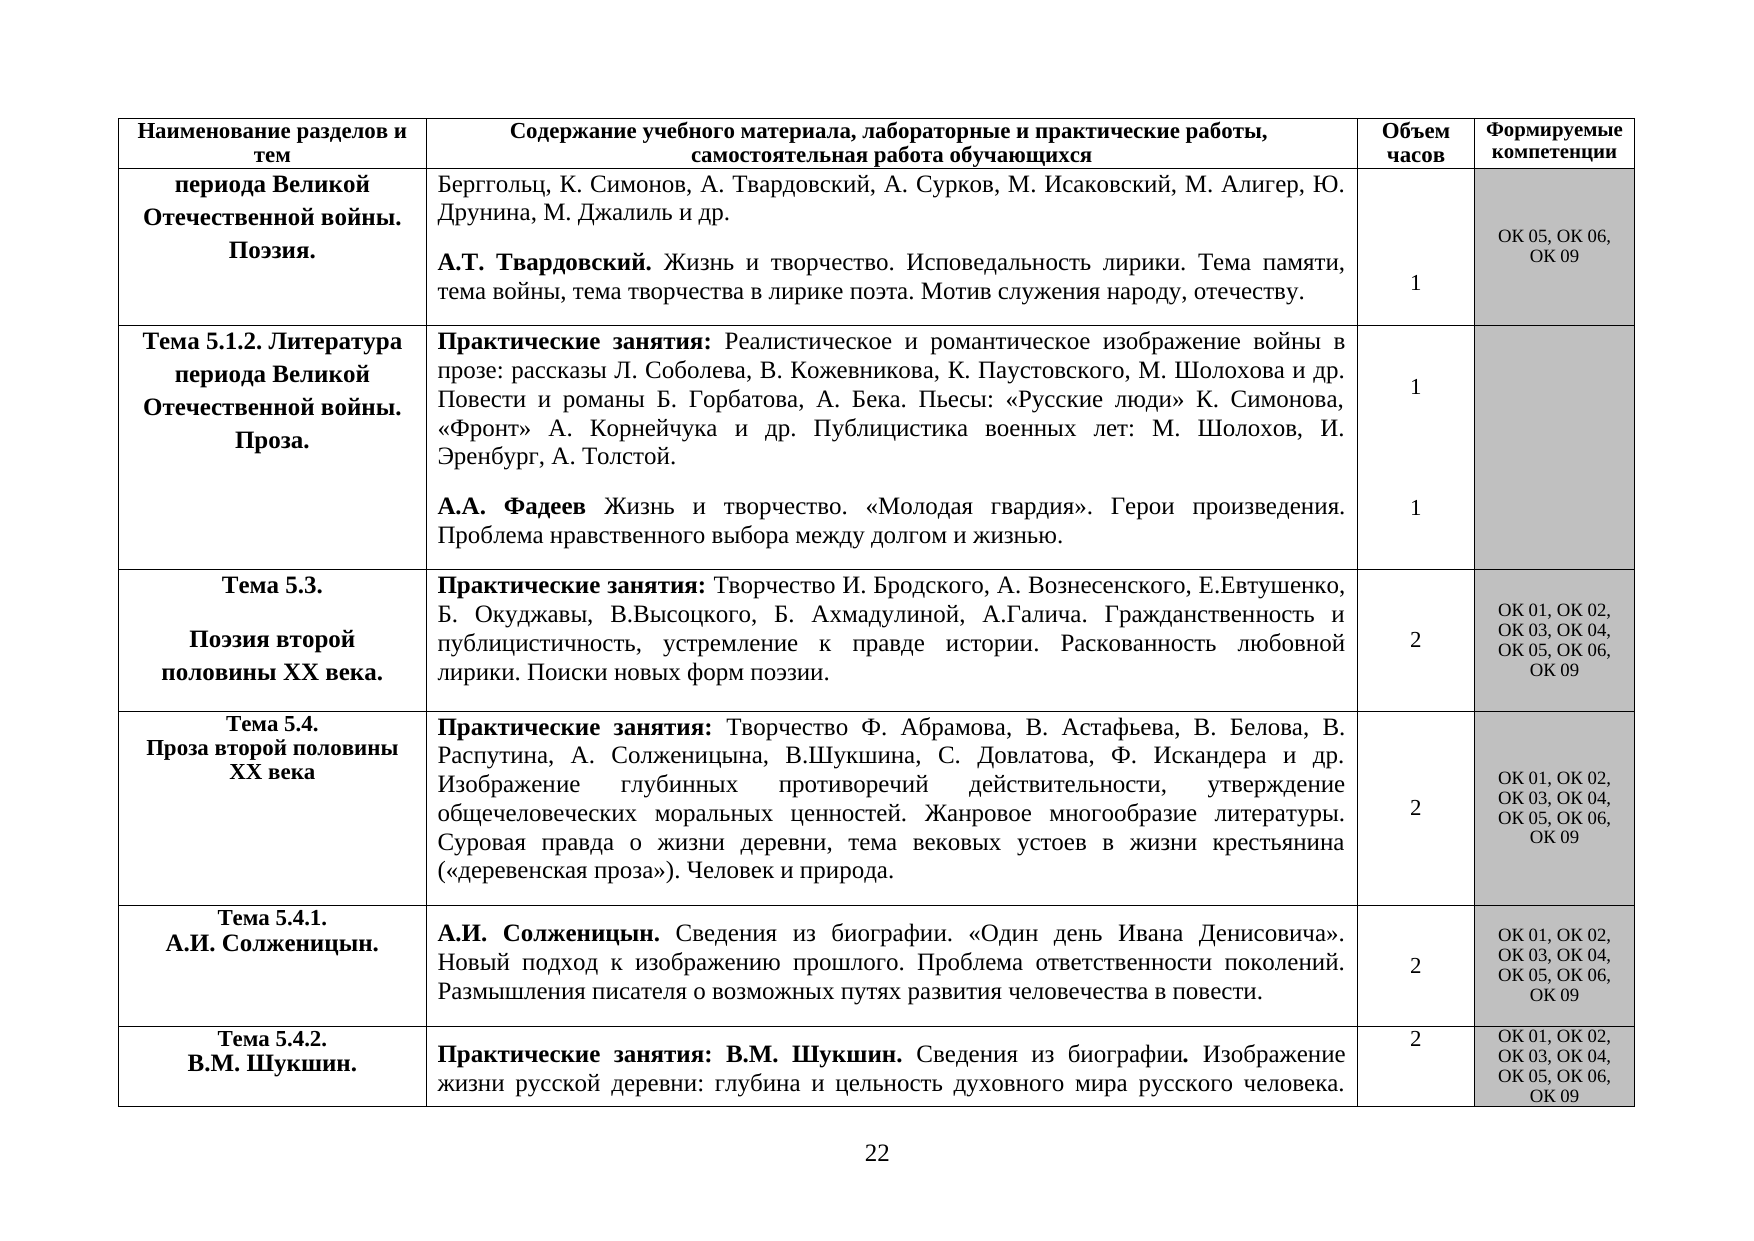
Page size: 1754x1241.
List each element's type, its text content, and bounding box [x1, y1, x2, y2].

table_cell [1475, 326, 1634, 569]
table_cell 2 [1358, 1027, 1474, 1106]
table_cell ОК 01, ОК 02, ОК 03, ОК 04, ОК 05, ОК 06, ОК 09 [1475, 906, 1634, 1026]
table_cell ОК 01, ОК 02, ОК 03, ОК 04, ОК 05, ОК 06, ОК 09 [1475, 712, 1634, 905]
table_cell 1 1 [1358, 326, 1474, 569]
table_cell 1 1 [1358, 169, 1474, 325]
table_cell Тема 5.4.1. А.И. Солженицын. [119, 906, 426, 1026]
table_header Содержание учебного материала, лабораторные и практические работы, самостоятельная работа обучающихся [427, 119, 1357, 168]
table_cell ОК 01, ОК 02, ОК 03, ОК 04, ОК 05, ОК 06, ОК 09 [1475, 570, 1634, 711]
table_cell Тема 5.3. Поэзия второй половины XX века. [119, 570, 426, 711]
table_cell Тема 5.4.2. В.М. Шукшин. [119, 1027, 426, 1106]
table_cell 2 [1358, 906, 1474, 1026]
table_header Наименование разделов и тем [119, 119, 426, 168]
table_header Объем часов [1358, 119, 1474, 168]
table_cell 2 [1358, 570, 1474, 711]
table_cell Практические занятия: Творчество И. Бродского, А. Вознесенского, Е.Евтушенко, Б. Окуджавы, В.Высоцкого, Б. Ахмадулиной, А.Галича. Гражданственность и публицистичность, устремление к правде истории. Раскованность любовной лирики. Поиски новых форм поэзии. [427, 570, 1357, 711]
table_cell 2 [1358, 712, 1474, 905]
table_cell Практические занятия: Реалистическое и романтическое изображение войны в прозе: рассказы Л. Соболева, В. Кожевникова, К. Паустовского, М. Шолохова и др. Повести и романы Б. Горбатова, А. Бека. Пьесы: «Русские люди» К. Симонова, «Фронт» А. Корнейчука и др. Публицистика военных лет: М. Шолохов, И. Эренбург, А. Толстой. А.А. Фадеев Жизнь и творчество. «Молодая гвардия». Герои произведения. Проблема нравственного выбора между долгом и жизнью. [427, 326, 1357, 569]
table_cell Тема 5.4. Проза второй половины XX века [119, 712, 426, 905]
table_header Формируемые компетенции [1475, 119, 1634, 168]
table_cell А.И. Солженицын. Сведения из биографии. «Один день Ивана Денисовича». Новый подход к изображению прошлого. Проблема ответственности поколений. Размышления писателя о возможных путях развития человечества в повести. [427, 906, 1357, 1026]
table_cell Тема 5.1.2. Литература периода Великой Отечественной войны. Проза. [119, 326, 426, 569]
table_cell ОК 01, ОК 02, ОК 03, ОК 04, ОК 05, ОК 06, ОК 09 [1475, 169, 1634, 325]
table_cell Тема 5.1.1. Литература периода Великой Отечественной войны. Поэзия. [119, 169, 426, 325]
table_cell Практические занятия: Творчество Ф. Абрамова, В. Астафьева, В. Белова, В. Распутина, А. Солженицына, В.Шукшина, С. Довлатова, Ф. Искандера и др. Изображение глубинных противоречий действительности, утверждение общечеловеческих моральных ценностей. Жанровое многообразие литературы. Суровая правда о жизни деревни, тема вековых устоев в жизни крестьянина («деревенская проза»). Человек и природа. [427, 712, 1357, 905]
table_cell ОК 01, ОК 02, ОК 03, ОК 04, ОК 05, ОК 06, ОК 09 [1475, 1027, 1634, 1106]
